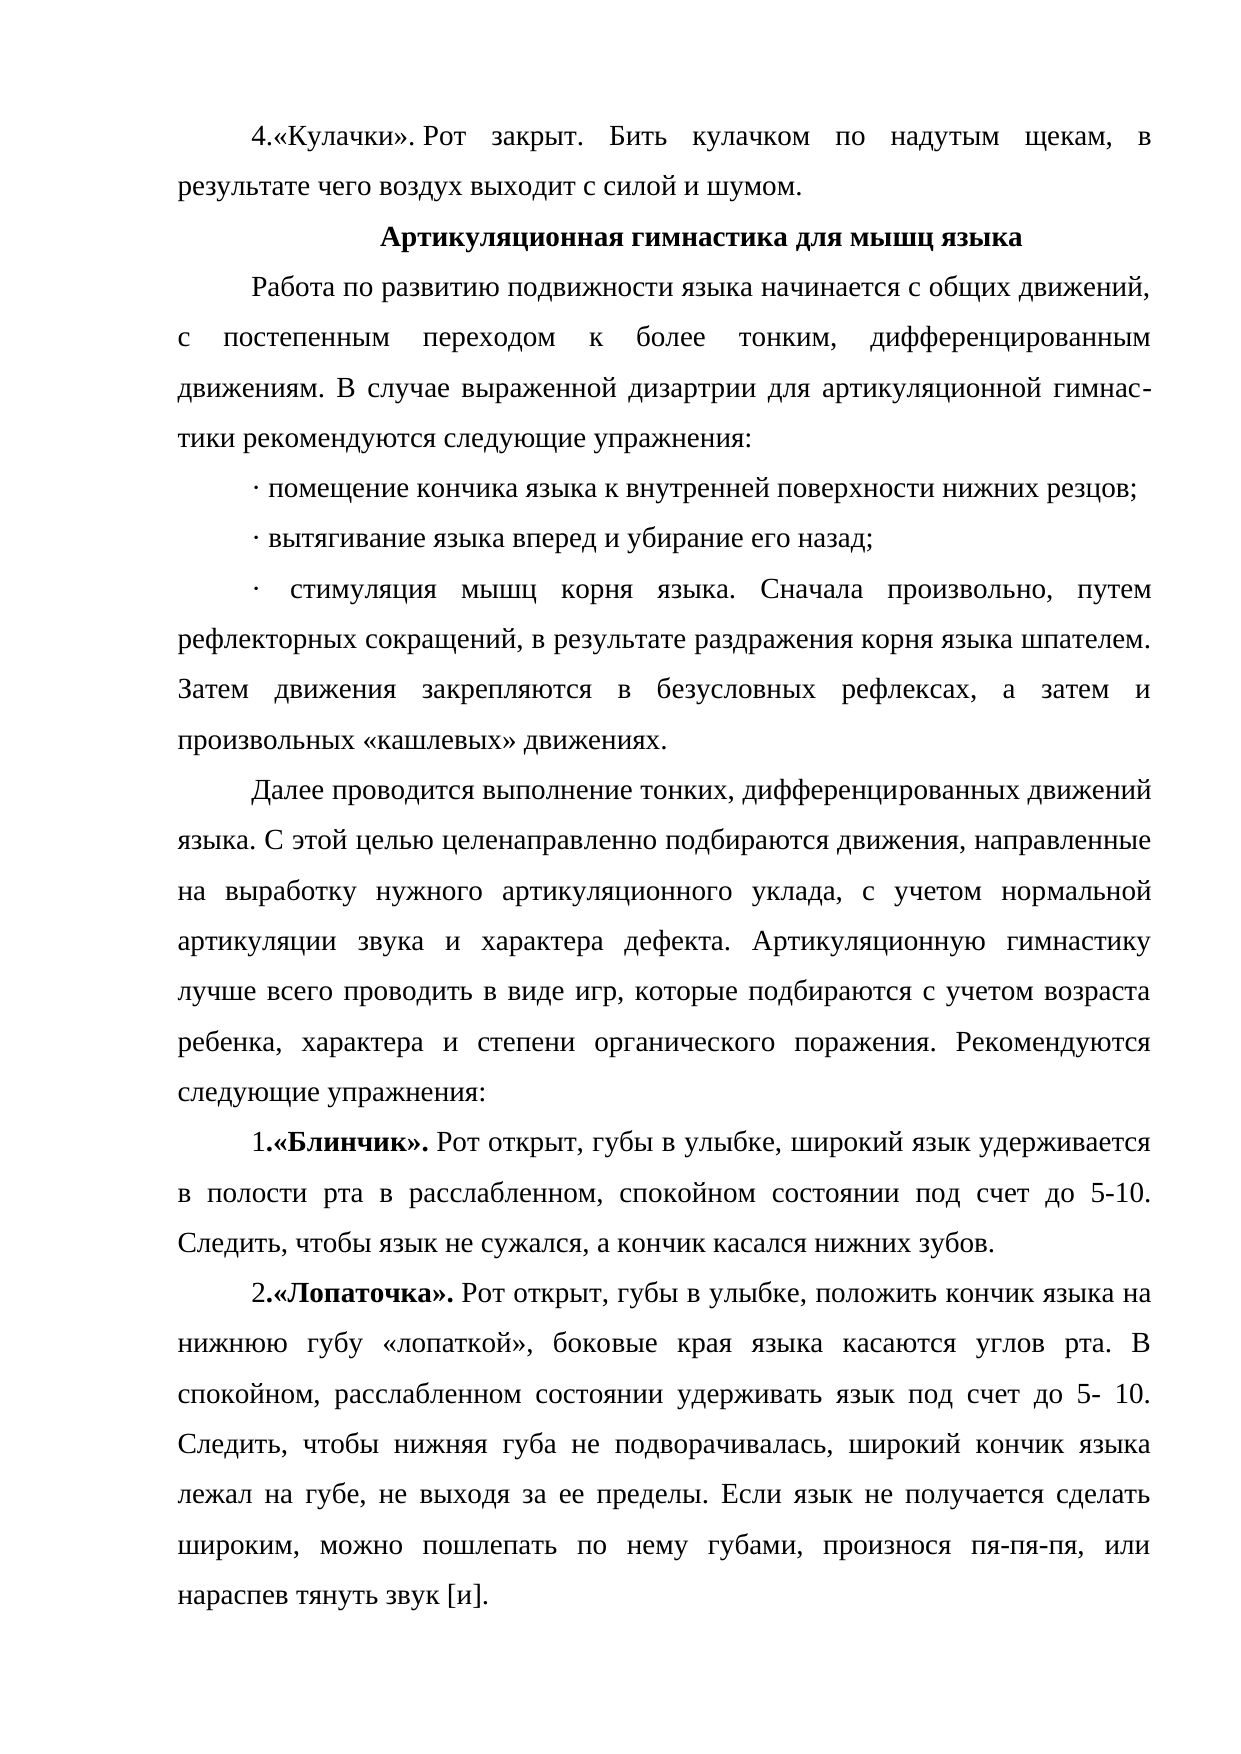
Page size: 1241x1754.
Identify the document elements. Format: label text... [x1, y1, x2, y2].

subtitle · помещение кончика языка к внутренней поверхности нижних резцов; [177, 470, 1152, 504]
subtitle 2.«Лопаточка». Рот открыт, губы в улыбке, положить кончик языка на нижнюю губу «лопаткой», боковые края языка касаются углов рта. В спокойном, расслабленном состоянии удерживать язык под счет до 5- 10. Следить, чтобы нижняя губа не подворачивалась, широкий кончик языка лежал на губе, не выходя за ее пределы. Если язык не получается сделать широким, можно пошлепать по нему губами, произнося пя-пя-пя, или нараспев тянуть звук [и]. [177, 1275, 1152, 1611]
subtitle · стимуляция мышц корня языка. Сначала произвольно, путем рефлекторных сокращений, в результате раздражения корня языка шпателем. Затем движения закрепляются в безусловных рефлексах, а затем и произвольных «кашлевых» движениях. [177, 571, 1152, 755]
subtitle Артикуляционная гимнастика для мышц языка [177, 219, 1152, 252]
subtitle · вытягивание языка вперед и убирание его назад; [177, 521, 1152, 554]
subtitle 1.«Блинчик». Рот открыт, губы в улыбке, широкий язык удерживается в полости рта в расслабленном, спокойном состоянии под счет до 5-10. Следить, чтобы язык не сужался, а кончик касался нижних зубов. [177, 1124, 1152, 1258]
subtitle Далее проводится выполнение тонких, дифференцированных движений языка. С этой целью целенаправленно подбираются движения, направленные на выработку нужного артикуляционного уклада, с учетом нормальной артикуляции звука и характера дефекта. Артикуляционную гимнастику лучше всего проводить в виде игр, которые подбираются с учетом возраста ребенка, характера и степени органического поражения. Рекомендуются следующие упражнения: [177, 772, 1152, 1108]
subtitle Работа по развитию подвижности языка начинается с общих движений, с постепенным переходом к более тонким, дифференцированным движениям. В случае выраженной дизартрии для артикуляционной гимнастики рекомендуются следующие упражнения: [177, 269, 1152, 453]
subtitle 4.«Кулачки». Рот закрыт. Бить кулачком по надутым щекам, в результате чего воздух выходит с силой и шумом. [177, 118, 1152, 202]
